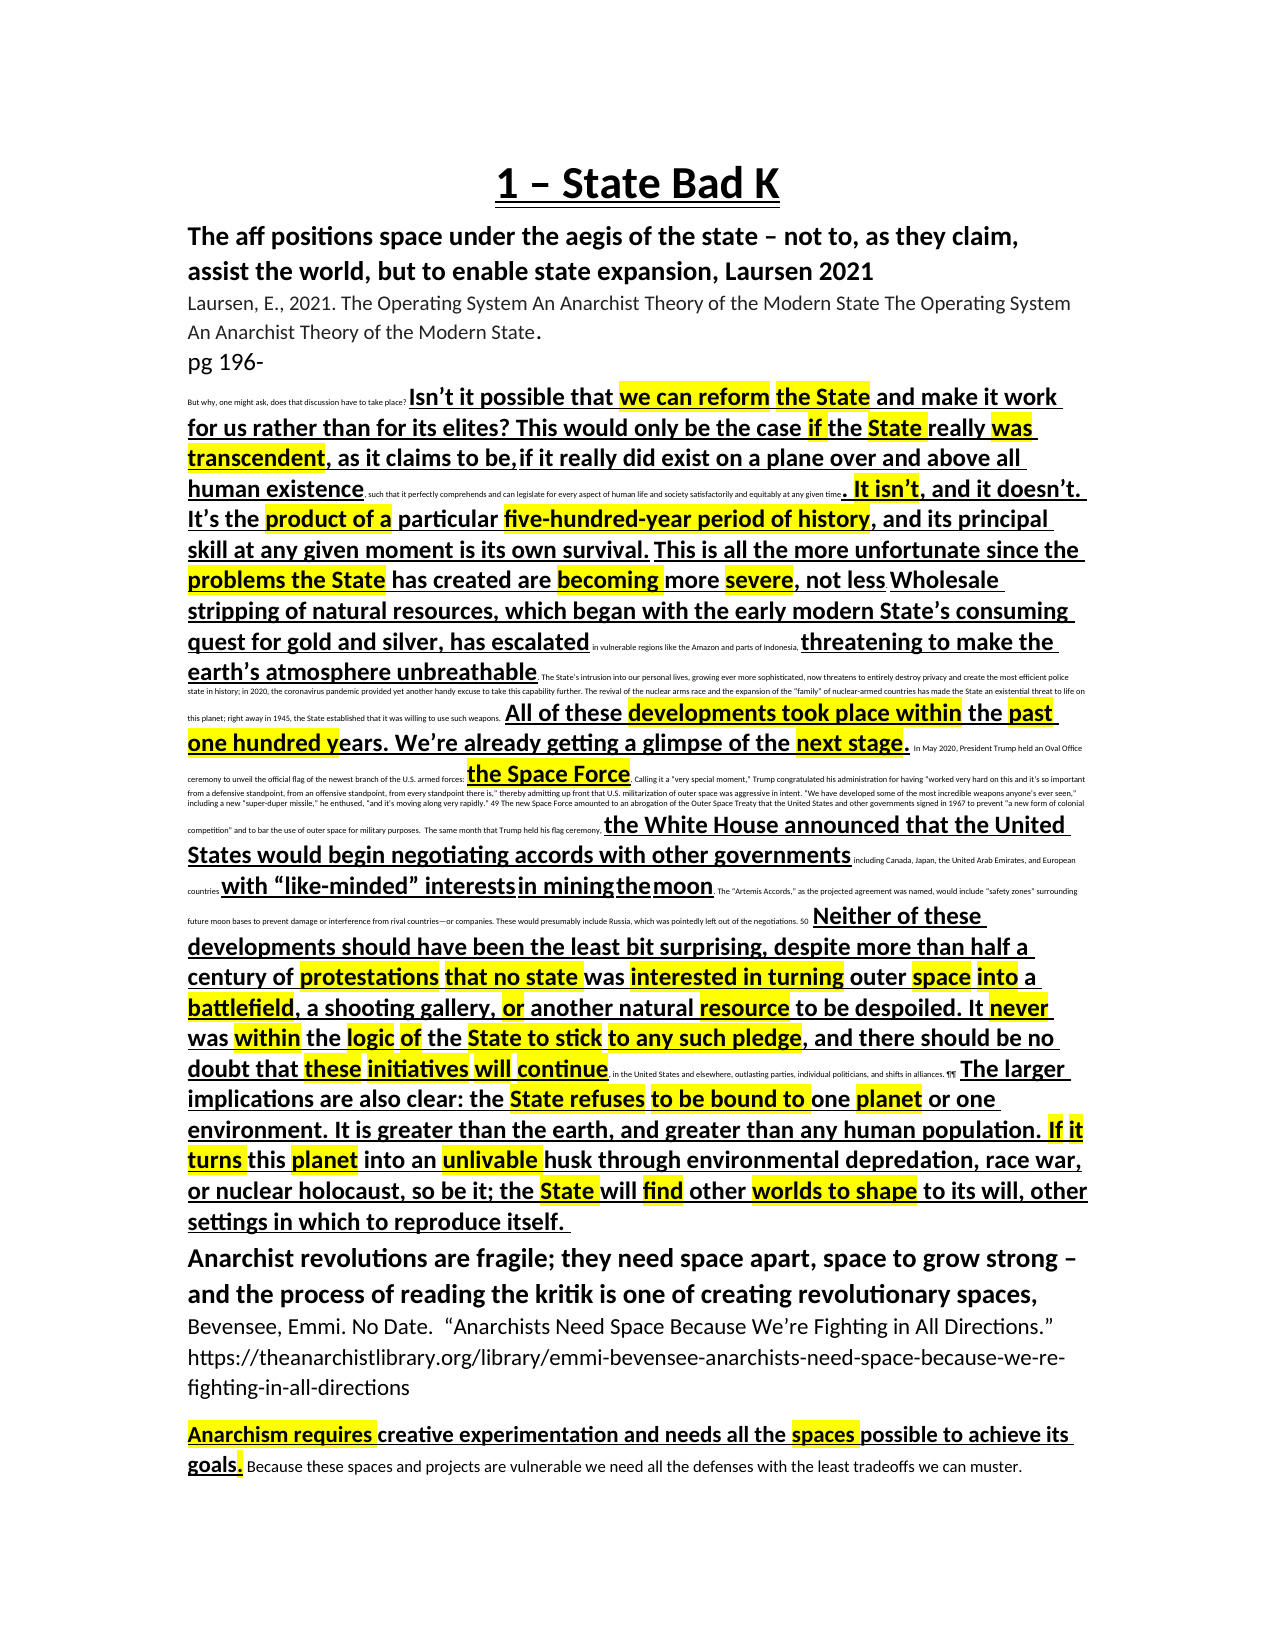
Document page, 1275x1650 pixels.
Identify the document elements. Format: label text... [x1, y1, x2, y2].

text But why, one might ask, does that discussion have to take place? Isn’t it possible that we can reform the State and make it work for us rather than for its elites? This would only be the case if the State really was transcendent, as it claims to be, if it really did exist on a plane over and above all human existence, such that it perfectly comprehends and can legislate for every aspect of human life and society satisfactorily and equitably at any given time. It isn’t, and it doesn’t. It’s the product of a particular five-hundred-year period of history, and its principal skill at any given moment is its own survival. This is all the more unfortunate since the problems the State has created are becoming more severe, not less. Wholesale stripping of natural resources, which began with the early modern State’s consuming quest for gold and silver, has escalated in vulnerable regions like the Amazon and parts of Indonesia, threatening to make the earth’s atmosphere unbreathable. The State’s intrusion into our personal lives, growing ever more sophisticated, now threatens to entirely destroy privacy and create the most efficient police state in history; in 2020, the coronavirus pandemic provided yet another handy excuse to take this capability further. The revival of the nuclear arms race and the expansion of the “family” of nuclear-armed countries has made the State an existential threat to life on this planet; right away in 1945, the State established that it was willing to use such weapons. All of these developments took place within the past one hundred years. We’re already getting a glimpse of the next stage. In May 2020, President Trump held an Oval Office ceremony to unveil the official flag of the newest branch of the U.S. armed forces: the Space Force. Calling it a “very special moment,” Trump congratulated his administration for having “worked very hard on this and it’s so important from a defensive standpoint, from an offensive standpoint, from every standpoint there is,” thereby admitting up front that U.S. militarization of outer space was aggressive in intent. “We have developed some of the most incredible weapons anyone’s ever seen,” including a new “super-duper missile,” he enthused, “and it’s moving along very rapidly.” 49 The new Space Force amounted to an abrogation of the Outer Space Treaty that the United States and other governments signed in 1967 to prevent “a new form of colonial competition” and to bar the use of outer space for military purposes. The same month that Trump held his flag ceremony, the White House announced that the United States would begin negotiating accords with other governments including Canada, Japan, the United Arab Emirates, and European countries with “like-minded” interests in mining the moon. The “Artemis Accords,” as the projected agreement was named, would include “safety zones” surrounding future moon bases to prevent damage or interference from rival countries—or companies. These would presumably include Russia, which was pointedly left out of the negotiations. 50 Neither of these developments should have been the least bit surprising, despite more than half a century of protestations that no state was interested in turning outer space into a battlefield, a shooting gallery, or another natural resource to be despoiled. It never was within the logic of the State to stick to any such pledge, and there should be no doubt that these initiatives will continue, in the United States and elsewhere, outlasting parties, individual politicians, and shifts in alliances. ¶¶ The larger implications are also clear: the State refuses to be bound to one planet or one environment. It is greater than the earth, and greater than any human population. If it turns this planet into an unlivable husk through environmental depredation, race war, or nuclear holocaust, so be it; the State will find other worlds to shape to its will, other settings in which to reproduce itself. [187, 381, 1087, 1201]
text Bevensee, Emmi. No Date. “Anarchists Need Space Because We’re Fighting in All Directions.” https://theanarchistlibrary.org/library/emmi-bevensee-anarchists-need-space-because-we-re-fighting-in-all-directions [187, 1312, 1087, 1401]
subtitle The aff positions space under the aegis of the state – not to, as they claim, assist the world, but to enable state expansion, Laursen 2021 [187, 219, 1087, 287]
subtitle 1 – State Bad K [187, 154, 1087, 210]
text pg 196- [187, 346, 1087, 376]
subtitle Anarchist revolutions are fragile; they need space apart, space to grow strong – and the process of reading the kritik is one of creating revolutionary spaces, [187, 1241, 1087, 1310]
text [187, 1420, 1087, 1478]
text Laursen, E., 2021. The Operating System An Anarchist Theory of the Modern State The Operating System An Anarchist Theory of the Modern State. [187, 290, 1087, 346]
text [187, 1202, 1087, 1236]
